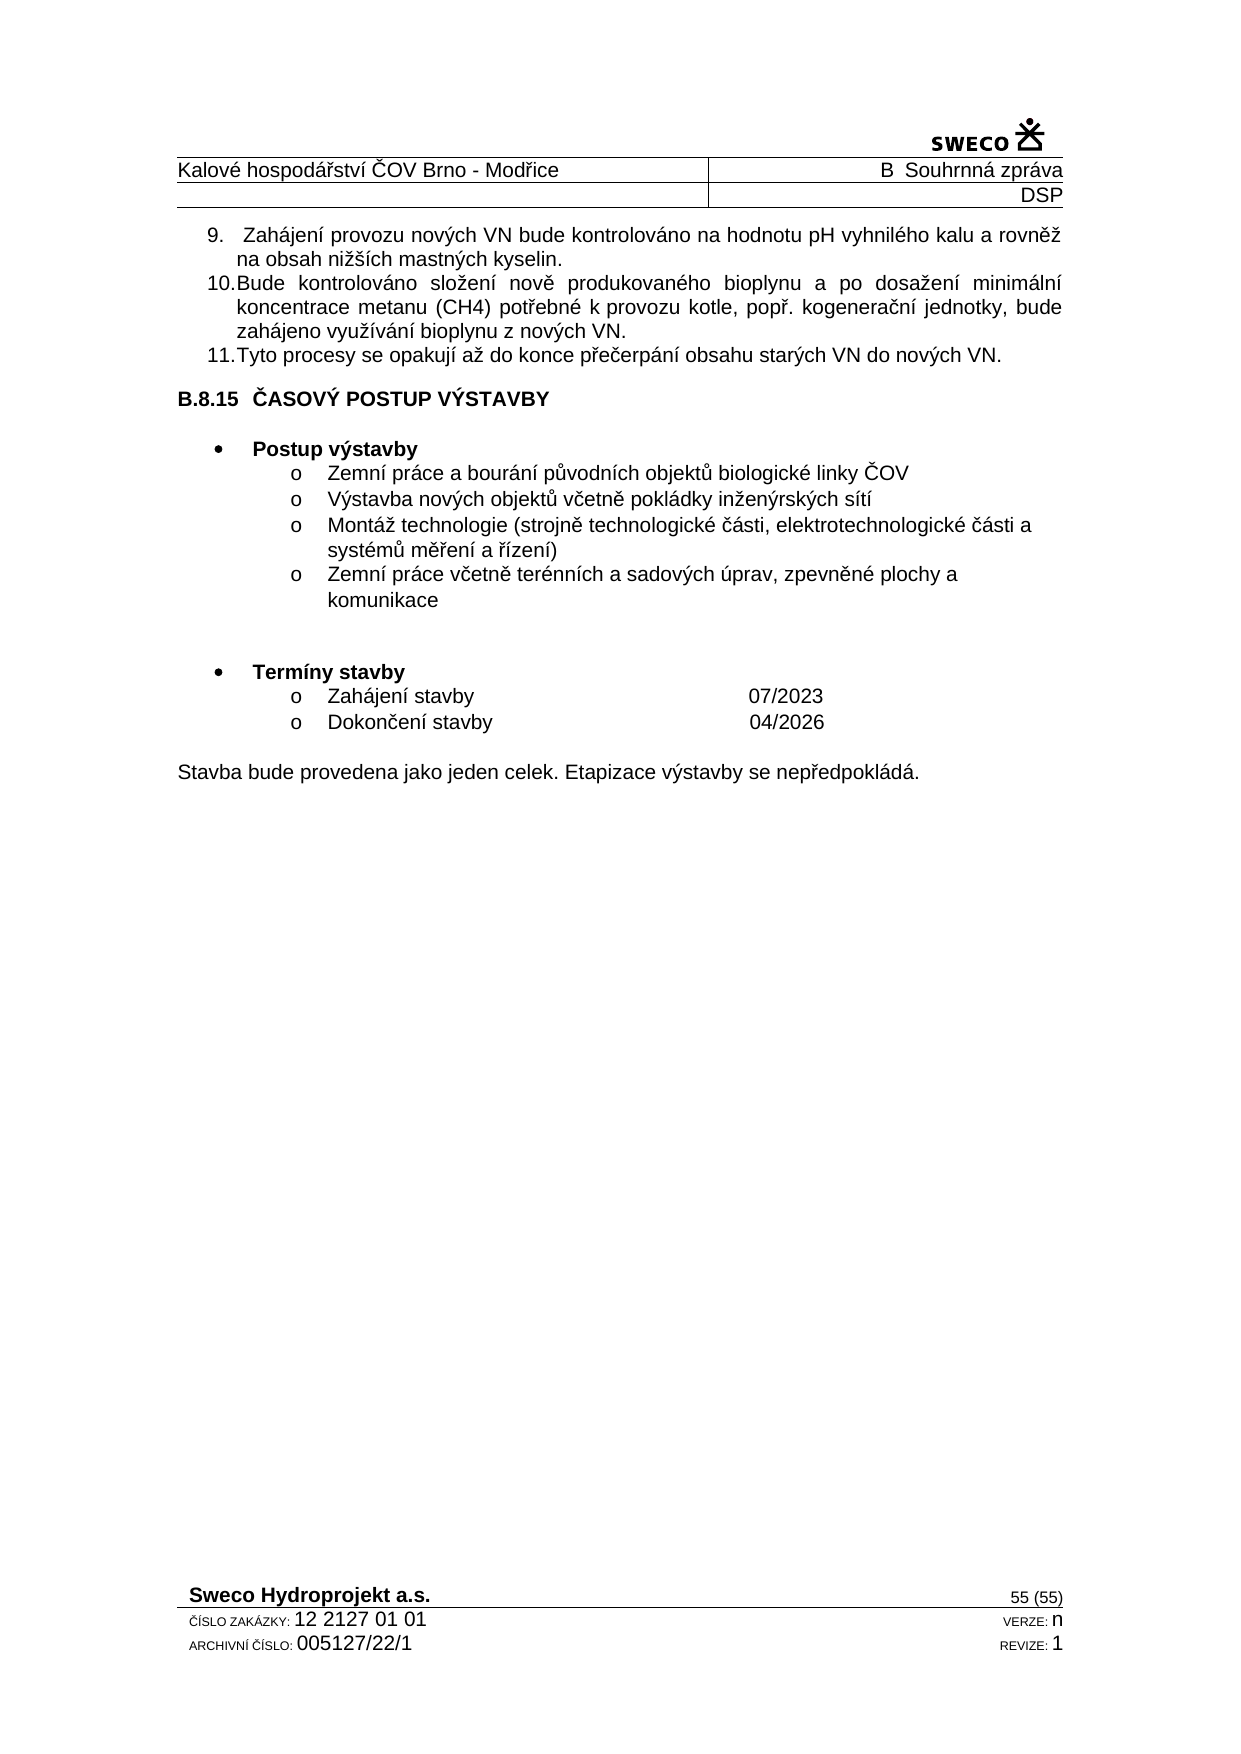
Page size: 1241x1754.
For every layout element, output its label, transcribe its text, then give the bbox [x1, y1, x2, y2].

list Výstavba nových objektů včetně pokládky inženýrských sítí [290, 487, 1063, 512]
list Zahájení stavby 07/2023 [290, 684, 1063, 710]
list Dokončení stavby 04/2026 [290, 710, 1063, 736]
list Tyto procesy se opakují až do konce přečerpání obsahu starých VN do nových VN. [207, 342, 1063, 366]
list Postup výstavby [215, 437, 1063, 461]
list Termíny stavby [215, 660, 1063, 684]
subtitle Časový postup výstavby [177, 387, 1063, 411]
list Zemní práce a bourání původních objektů biologické linky ČOV [290, 461, 1063, 487]
list Bude kontrolováno složení nově produkovaného bioplynu a po dosažení minimální koncentrace metanu (CH4) potřebné k provozu kotle, popř. kogenerační jednotky, bude zahájeno využívání bioplynu z nových VN. [207, 271, 1063, 342]
text Stavba bude provedena jako jeden celek. Etapizace výstavby se nepředpokládá. [177, 760, 1063, 784]
list Montáž technologie (strojně technologické části, elektrotechnologické části a systémů měření a řízení) [290, 512, 1063, 562]
list Zahájení provozu nových VN bude kontrolováno na hodnotu pH vyhnilého kalu a rovněž na obsah nižších mastných kyselin. [207, 223, 1063, 271]
list Zemní práce včetně terénních a sadových úprav, zpevněné plochy a komunikace [290, 562, 1063, 612]
